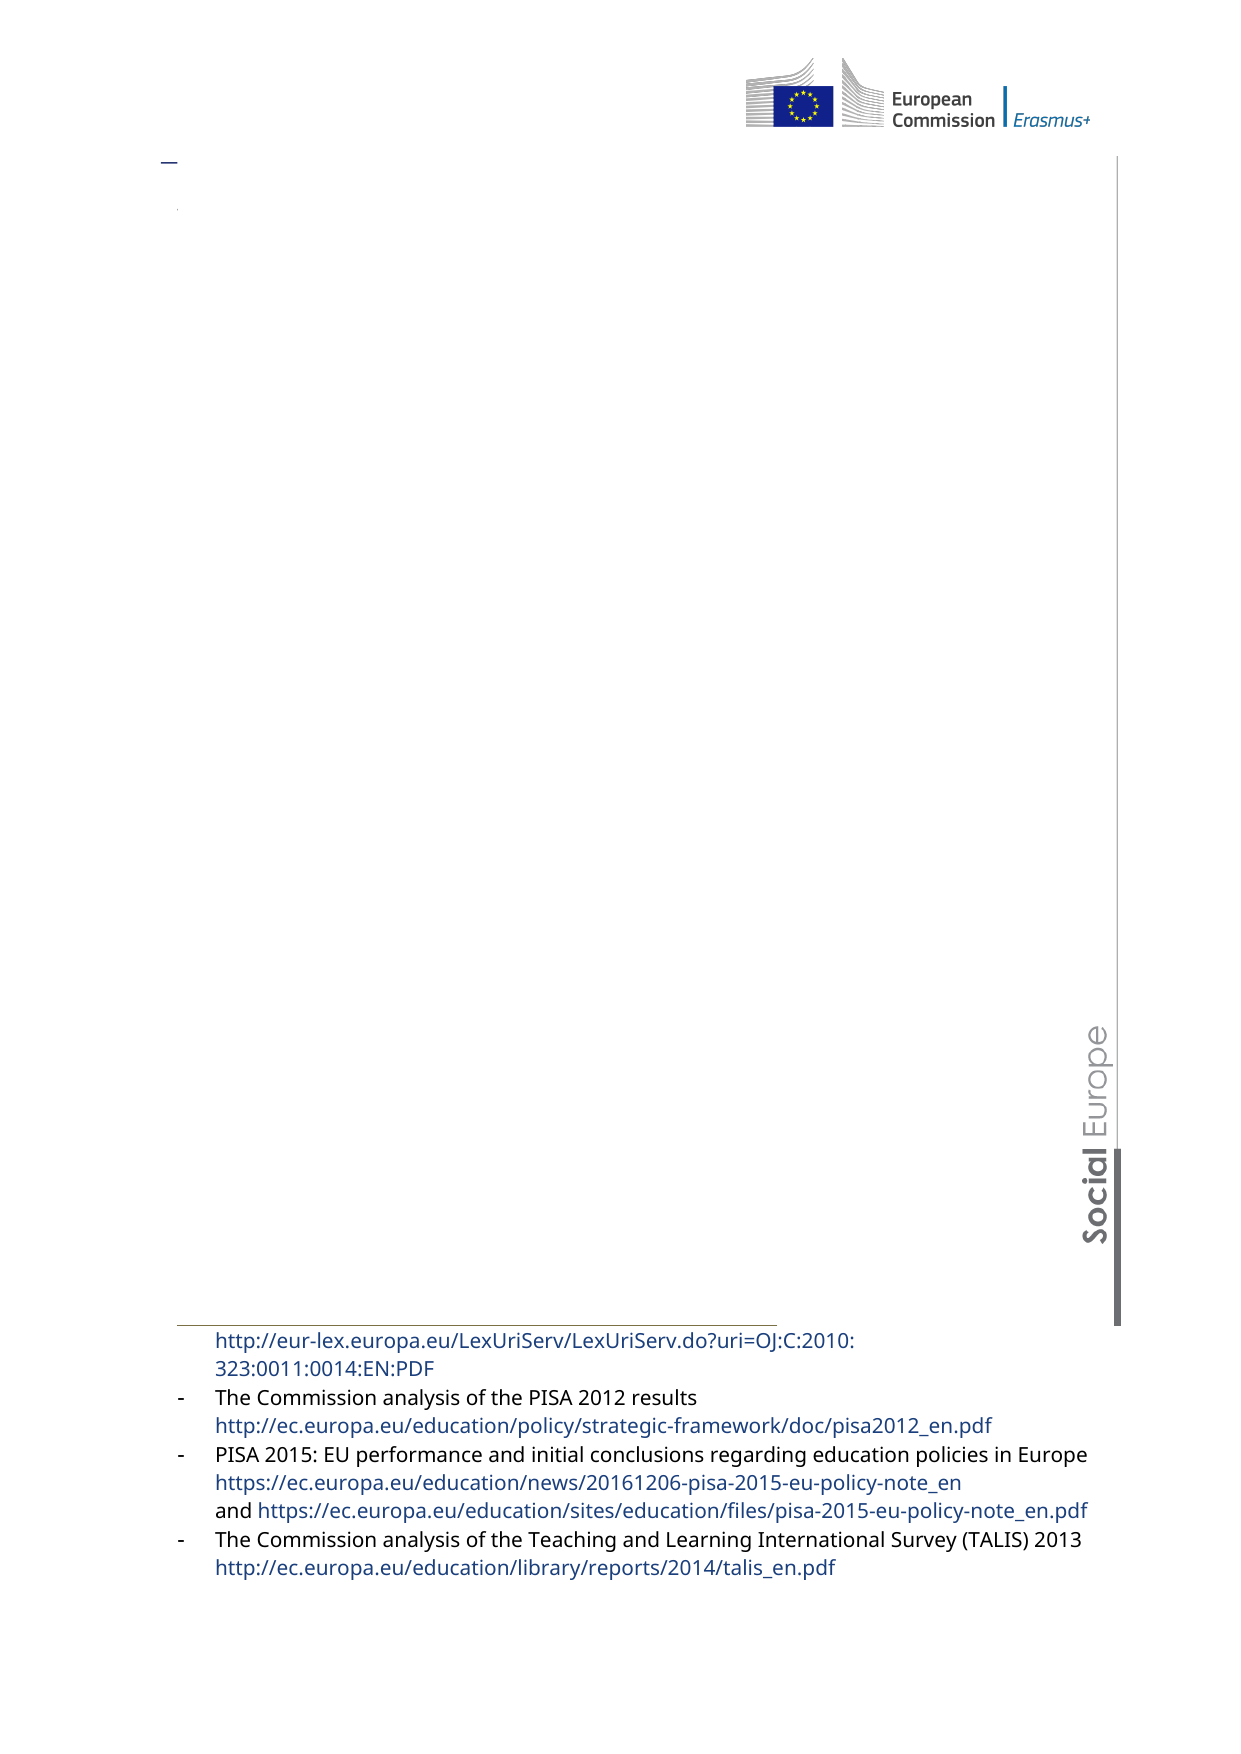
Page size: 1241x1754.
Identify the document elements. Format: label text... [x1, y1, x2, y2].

text http://ec.europa.eu/education/library/reports/2014/talis_en.pdf [215, 1553, 1092, 1582]
list The Commission analysis of the Teaching and Learning International Survey (TALIS) 2013 [177, 1525, 1092, 1553]
picture [746, 58, 1090, 130]
list The Commission analysis of the PISA 2012 results http://ec.europa.eu/education/policy/strategic-framework/doc/pisa2012_en.pdf [177, 1383, 1092, 1440]
text http://eur-lex.europa.eu/LexUriServ/LexUriServ.do?uri=OJ:C:2010: 323:0011:0014:EN:PDF [215, 1326, 1092, 1383]
list PISA 2015: EU performance and initial conclusions regarding education policies in Europe [177, 1440, 1092, 1468]
text https://ec.europa.eu/education/news/20161206-pisa-2015-eu-policy-note_en [215, 1468, 1092, 1497]
picture [177, 156, 1121, 1326]
text and https://ec.europa.eu/education/sites/education/files/pisa-2015-eu-policy-note_en.pdf [215, 1497, 1092, 1525]
